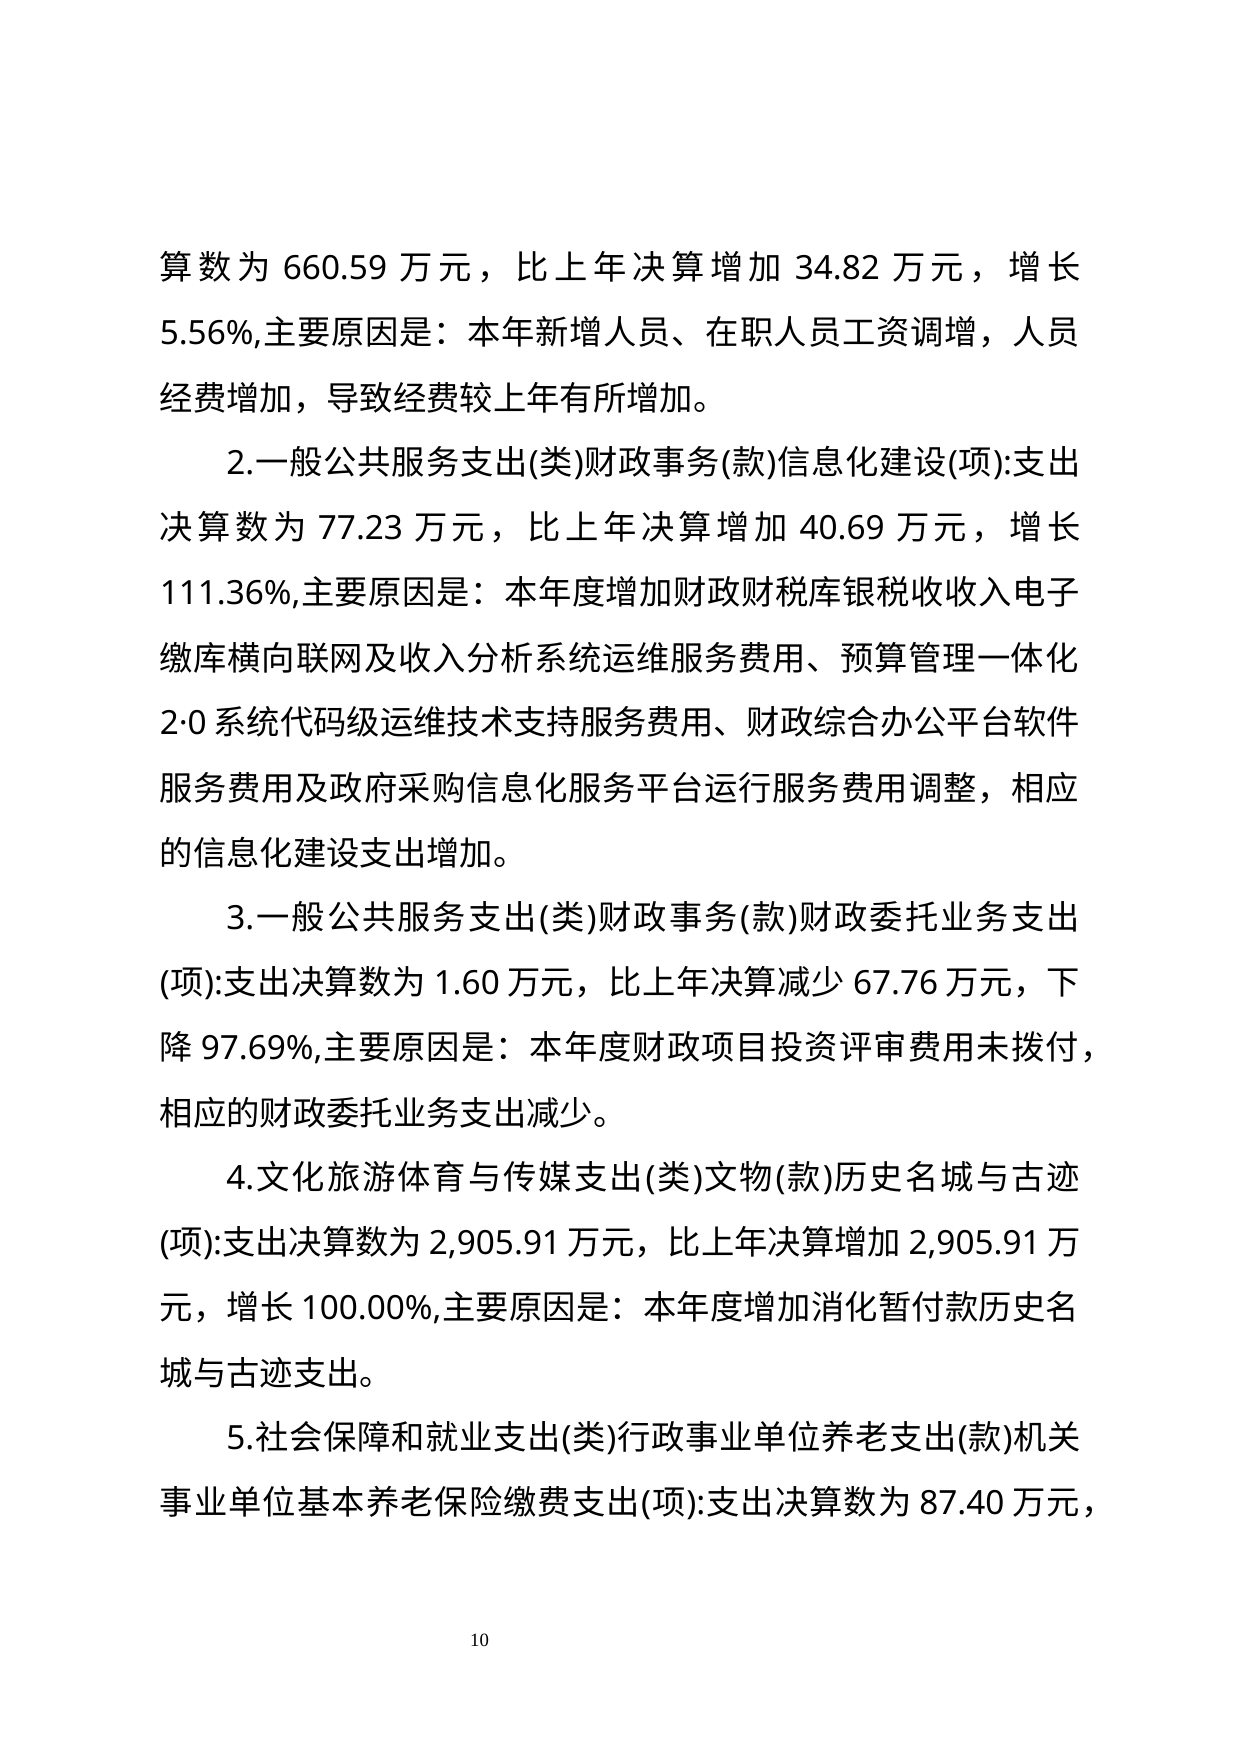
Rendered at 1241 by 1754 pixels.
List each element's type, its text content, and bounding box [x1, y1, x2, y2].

text 4.文化旅游体育与传媒支出(类)文物(款)历史名城与古迹(项):支出决算数为2,905.91万元，比上年决算增加2,905.91万元，增长100.00%,主要原因是：本年度增加消化暂付款历史名城与古迹支出。 [159, 1143, 1081, 1403]
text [159, 1403, 1081, 1533]
text 3.一般公共服务支出(类)财政事务(款)财政委托业务支出(项):支出决算数为1.60万元，比上年决算减少67.76万元，下降97.69%,主要原因是：本年度财政项目投资评审费用未拨付，相应的财政委托业务支出减少。 [159, 883, 1081, 1143]
text 2.一般公共服务支出(类)财政事务(款)信息化建设(项):支出决算数为77.23万元，比上年决算增加40.69万元，增长111.36%,主要原因是：本年度增加财政财税库银税收收入电子缴库横向联网及收入分析系统运维服务费用、预算管理一体化2·0系统代码级运维技术支持服务费用、财政综合办公平台软件服务费用及政府采购信息化服务平台运行服务费用调整，相应的信息化建设支出增加。 [159, 428, 1081, 883]
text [159, 233, 1081, 428]
